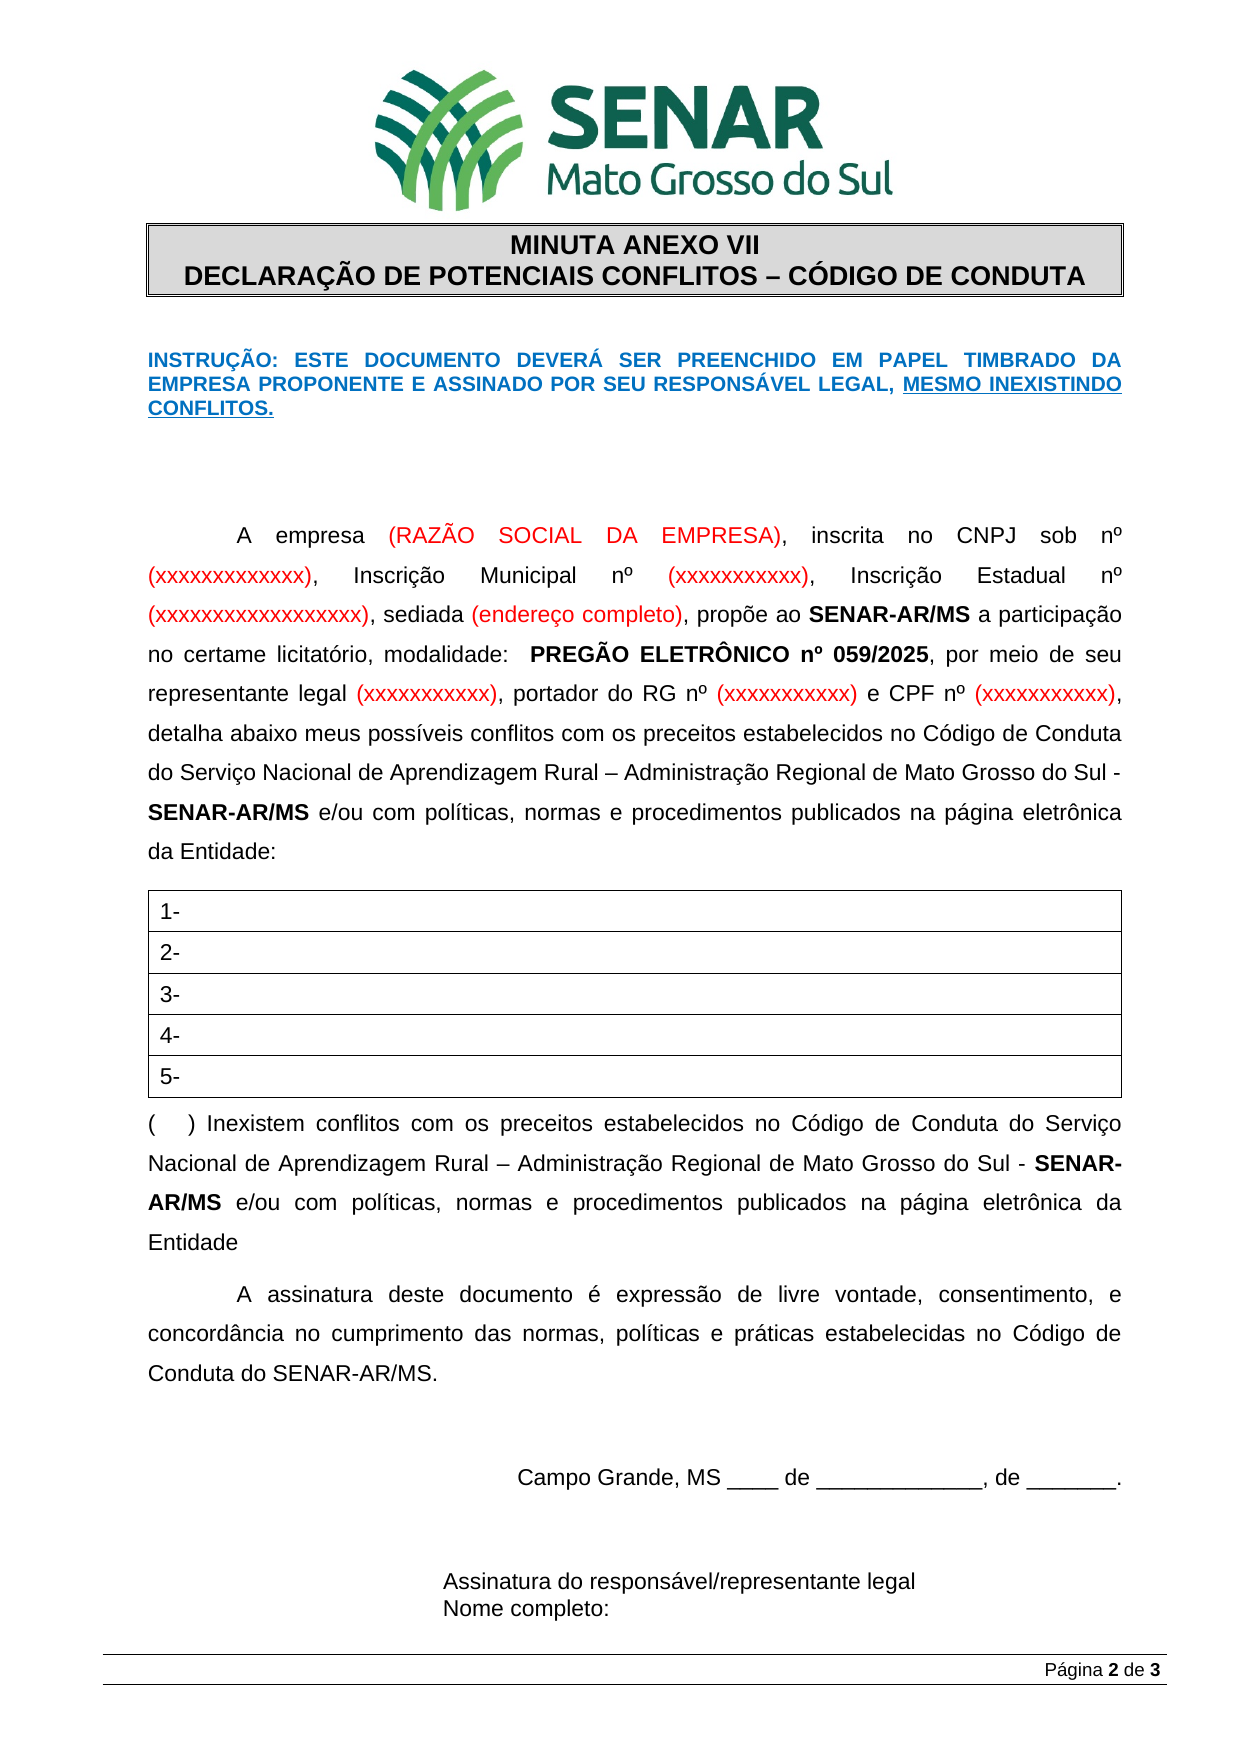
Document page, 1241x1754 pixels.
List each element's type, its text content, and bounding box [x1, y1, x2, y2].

text A empresa (RAZÃO SOCIAL DA EMPRESA), inscrita no CNPJ sob nº (xxxxxxxxxxxxx), Inscrição Municipal nº (xxxxxxxxxxx), Inscrição Estadual nº (xxxxxxxxxxxxxxxxxx), sediada (endereço completo), propõe ao SENAR-AR/MS a participação no certame licitatório, modalidade: PREGÃO ELETRÔNICO nº 059/2025, por meio de seu representante legal (xxxxxxxxxxx), portador do RG nº (xxxxxxxxxxx) e CPF nº (xxxxxxxxxxx), detalha abaixo meus possíveis conflitos com os preceitos estabelecidos no Código de Conduta do Serviço Nacional de Aprendizagem Rural – Administração Regional de Mato Grosso do Sul - SENAR-AR/MS e/ou com políticas, normas e procedimentos publicados na página eletrônica da Entidade: [148, 522, 1122, 864]
text Nome completo: [354, 1594, 1122, 1621]
text Campo Grande, MS ____ de _____________, de _______. [148, 1463, 1122, 1490]
table_cell 2- [149, 932, 1121, 973]
table_cell 5- [149, 1056, 1121, 1097]
table_header 1- [149, 891, 1121, 931]
text INSTRUÇÃO: ESTE DOCUMENTO DEVERÁ SER PREENCHIDO EM PAPEL TIMBRADO DA EMPRESA PROPONENTE E ASSINADO POR SEU RESPONSÁVEL LEGAL, MESMO INEXISTINDO CONFLITOS. [148, 348, 1122, 420]
table_cell 3- [149, 974, 1121, 1014]
text ( ) Inexistem conflitos com os preceitos estabelecidos no Código de Conduta do Serviço Nacional de Aprendizagem Rural – Administração Regional de Mato Grosso do Sul - SENAR-AR/MS e/ou com políticas, normas e procedimentos publicados na página eletrônica da Entidade [148, 1110, 1122, 1255]
table_header MINUTA ANEXO VII DECLARAÇÃO DE POTENCIAIS CONFLITOS – CÓDIGO DE CONDUTA [149, 226, 1121, 294]
table_cell 4- [149, 1015, 1121, 1055]
text Assinatura do responsável/representante legal [148, 1568, 1122, 1594]
text A assinatura deste documento é expressão de livre vontade, consentimento, e concordância no cumprimento das normas, políticas e práticas estabelecidas no Código de Conduta do SENAR-AR/MS. [148, 1281, 1122, 1386]
picture [365, 59, 905, 223]
